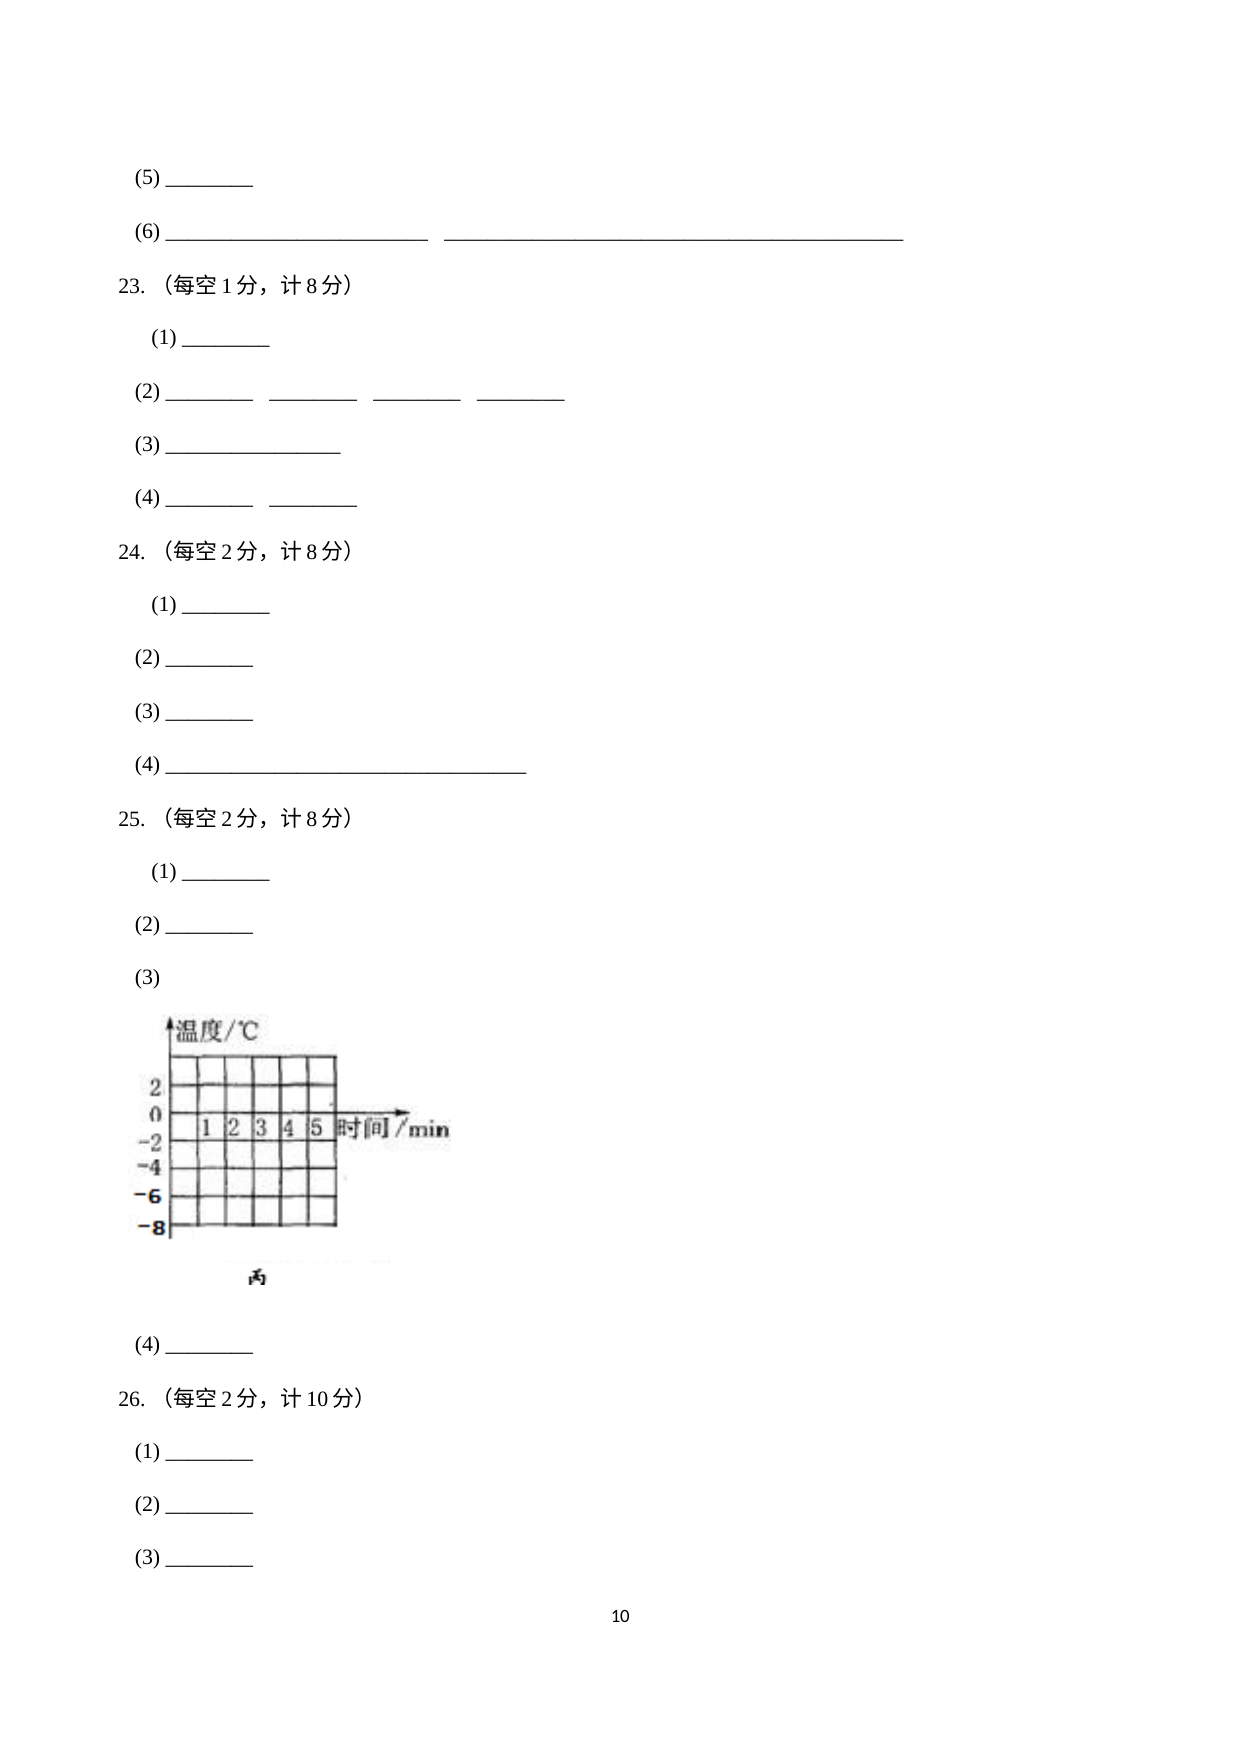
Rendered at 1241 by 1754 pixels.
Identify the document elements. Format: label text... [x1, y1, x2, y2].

text (4) ________ [118, 1327, 1122, 1360]
text (1) ________ [118, 854, 1122, 886]
text (4) _________________________________ [118, 747, 1122, 780]
text (1) ________ [118, 587, 1122, 620]
text (2) ________ [118, 1487, 1122, 1520]
text (3) ________________ [118, 427, 1122, 460]
text (1) ________ [118, 1434, 1122, 1466]
text (2) ________ [118, 641, 1122, 673]
text (4) ________ ________ [118, 481, 1122, 513]
text (2) ________ ________ ________ ________ [118, 374, 1122, 406]
text 24. （每空2分，计8分） [118, 534, 1122, 566]
text (5) ________ [118, 161, 1122, 193]
text (3) [118, 961, 1122, 993]
text 25. （每空2分，计8分） [118, 801, 1122, 833]
text (1) ________ [118, 321, 1122, 353]
text 23. （每空1分，计8分） [118, 267, 1122, 300]
text (6) ________________________ __________________________________________ [118, 214, 1122, 246]
text 26. （每空2分，计10分） [118, 1381, 1122, 1413]
text (2) ________ [118, 907, 1122, 940]
text (3) ________ [118, 694, 1122, 726]
picture [118, 1013, 451, 1285]
text (3) ________ [118, 1541, 1122, 1573]
